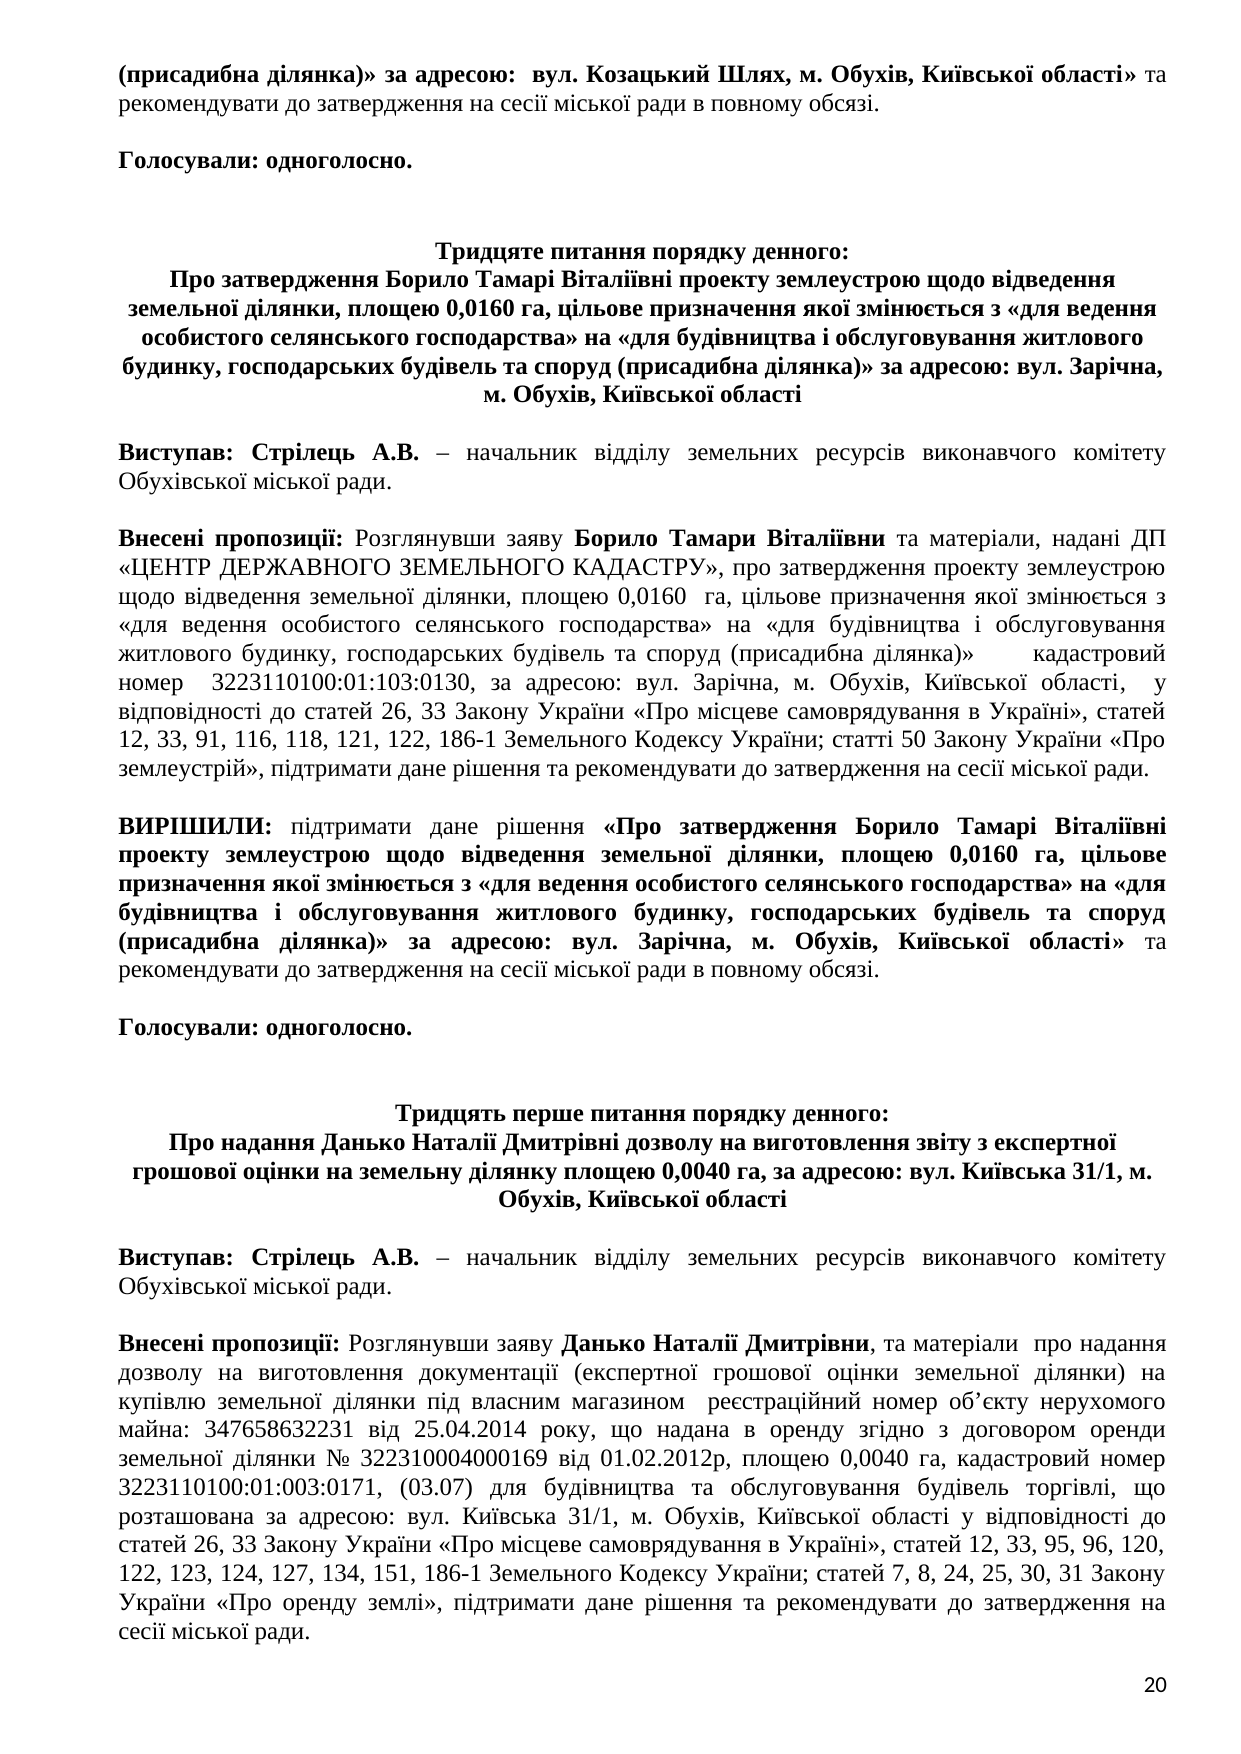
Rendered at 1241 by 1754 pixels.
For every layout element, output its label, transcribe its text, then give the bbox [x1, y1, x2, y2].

text ВИРІШИЛИ: підтримати дане рішення «Про затвердження Борило Тамарі Віталіївні проекту землеустрою щодо відведення земельної ділянки, площею 0,0160 га, цільове призначення якої змінюється з «для ведення особистого селянського господарства» на «для будівництва і обслуговування житлового будинку, господарських будівель та споруд (присадибна ділянка)» за адресою: вул. Зарічна, м. Обухів, Київської області» та рекомендувати до затвердження на сесії міської ради в повному обсязі. [118, 811, 1167, 983]
list Внесені пропозиції: Розглянувши заяву Данько Наталії Дмитрівни, та матеріали про надання дозволу на виготовлення документації (експертної грошової оцінки земельної ділянки) на купівлю земельної ділянки під власним магазином реєстраційний номер об’єкту нерухомого майна: 347658632231 від 25.04.2014 року, що надана в оренду згідно з договором оренди земельної ділянки № 322310004000169 від 01.02.2012р, площею 0,0040 га, кадастровий номер 3223110100:01:003:0171, (03.07) для будівництва та обслуговування будівель торгівлі, що розташована за адресою: вул. Київська 31/1, м. Обухів, Київської області у відповідності до статей 26, 33 Закону України «Про місцеве самоврядування в Україні», статей 12, 33, 95, 96, 120, 122, 123, 124, 127, 134, 151, 186-1 Земельного Кодексу України; статей 7, 8, 24, 25, 30, 31 Закону України «Про оренду землі», підтримати дане рішення та рекомендувати до затвердження на сесії міської ради. [118, 1328, 1167, 1644]
list Внесені пропозиції: Розглянувши заяву Борило Тамари Віталіївни та матеріали, надані ДП «ЦЕНТР ДЕРЖАВНОГО ЗЕМЕЛЬНОГО КАДАСТРУ», про затвердження проекту землеустрою щодо відведення земельної ділянки, площею 0,0160 га, цільове призначення якої змінюється з «для ведення особистого селянського господарства» на «для будівництва і обслуговування житлового будинку, господарських будівель та споруд (присадибна ділянка)» кадастровий номер 3223110100:01:103:0130, за адресою: вул. Зарічна, м. Обухів, Київської області, у відповідності до статей 26, 33 Закону України «Про місцеве самоврядування в Україні», статей 12, 33, 91, 116, 118, 121, 122, 186-1 Земельного Кодексу України; статті 50 Закону України «Про землеустрій», підтримати дане рішення та рекомендувати до затвердження на сесії міської ради. [118, 523, 1167, 782]
text Тридцять перше питання порядку денного: [118, 1098, 1167, 1127]
text Про надання Данько Наталії Дмитрівні дозволу на виготовлення звіту з експертної грошової оцінки на земельну ділянку площею 0,0040 га, за адресою: вул. Київська 31/1, м. Обухів, Київської області [118, 1127, 1167, 1213]
text Виступав: Стрілець А.В. – начальник відділу земельних ресурсів виконавчого комітету Обухівської міської ради. [118, 437, 1167, 494]
text Тридцяте питання порядку денного: [118, 236, 1167, 264]
text Голосували: одноголосно. [118, 145, 1167, 174]
text Виступав: Стрілець А.В. – начальник відділу земельних ресурсів виконавчого комітету Обухівської міської ради. [118, 1242, 1167, 1299]
text Про затвердження Борило Тамарі Віталіївні проекту землеустрою щодо відведення земельної ділянки, площею 0,0160 га, цільове призначення якої змінюється з «для ведення особистого селянського господарства» на «для будівництва і обслуговування житлового будинку, господарських будівель та споруд (присадибна ділянка)» за адресою: вул. Зарічна, м. Обухів, Київської області [118, 264, 1167, 408]
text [118, 59, 1167, 117]
text Голосували: одноголосно. [118, 1012, 1167, 1041]
